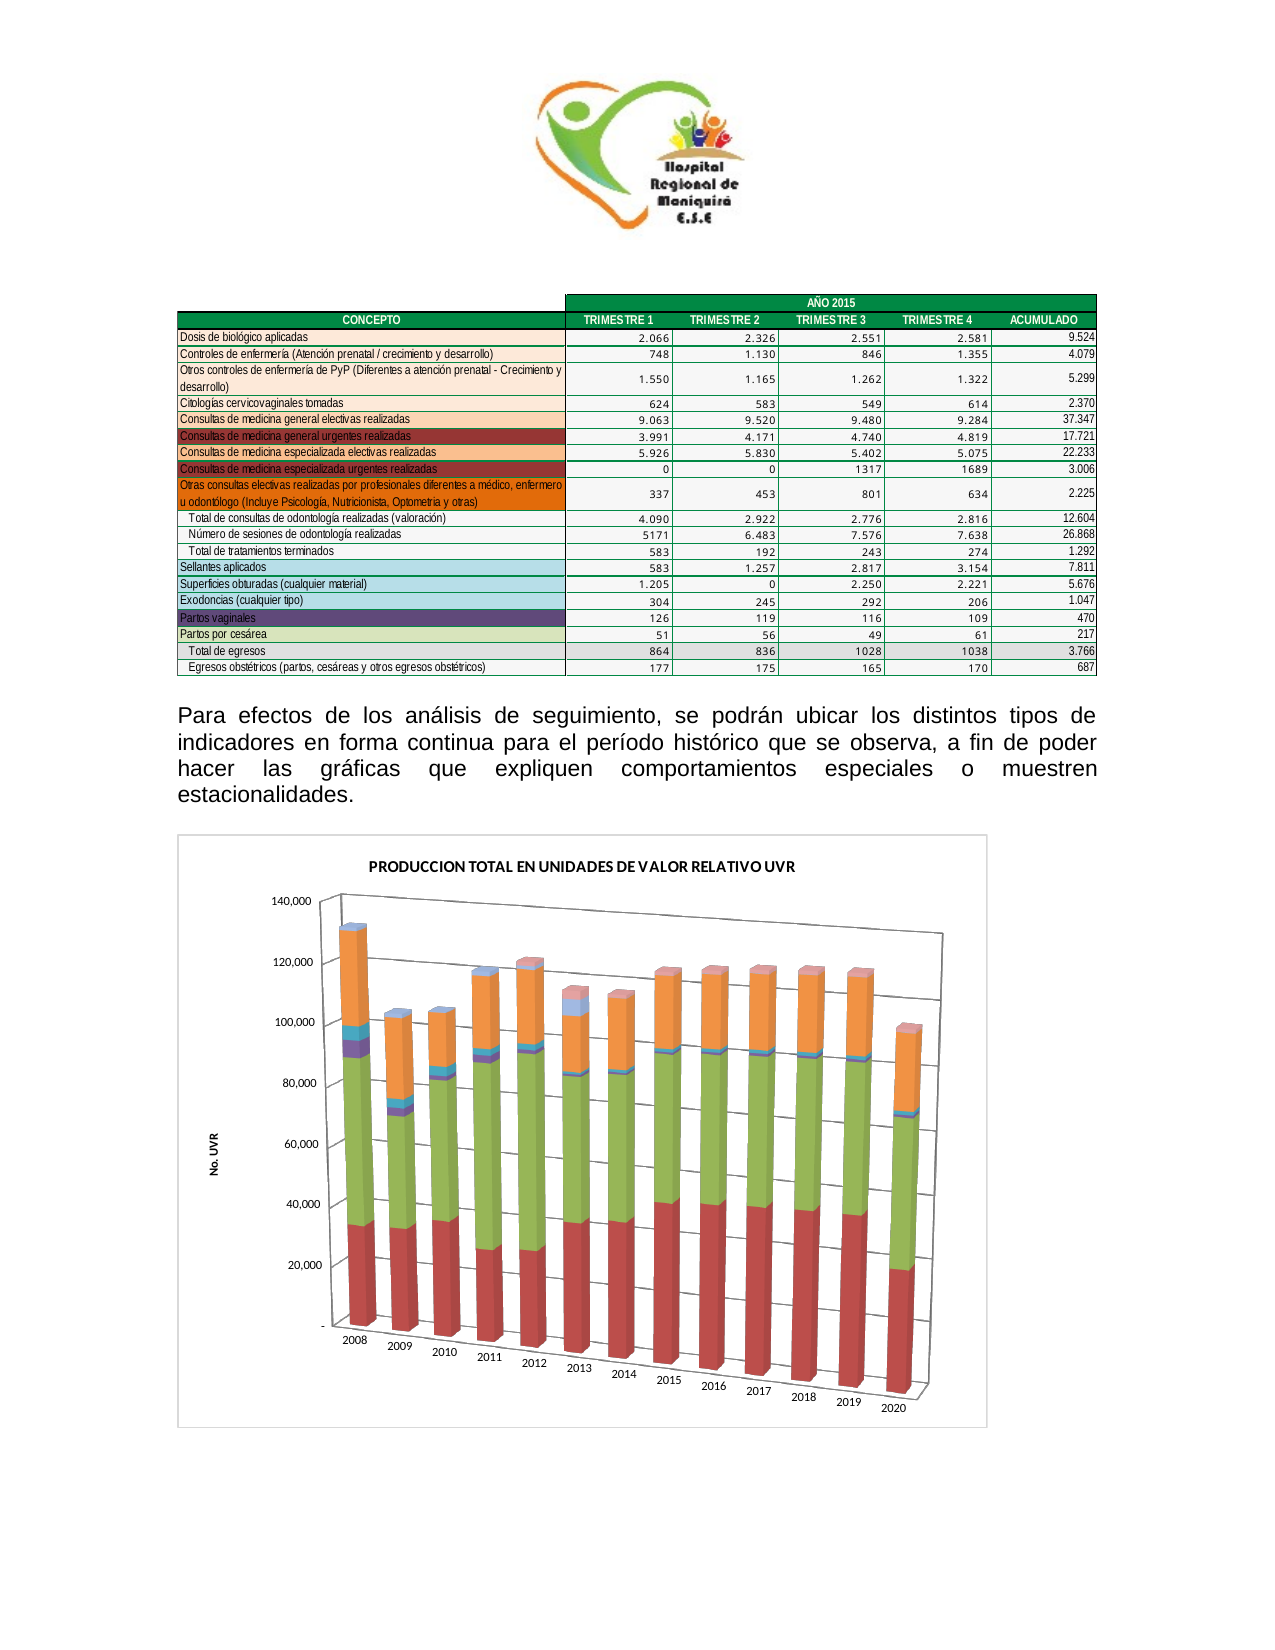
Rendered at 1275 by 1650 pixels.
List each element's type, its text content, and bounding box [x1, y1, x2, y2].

text Para efectos de los análisis de seguimiento, se podrán ubicar los distintos tipos de indicadores en forma continua para el período histórico que se observa, a fin de poder hacer las gráficas que expliquen comportamientos especiales o muestren estacionalidades. [177, 702, 1098, 808]
picture [521, 73, 754, 240]
